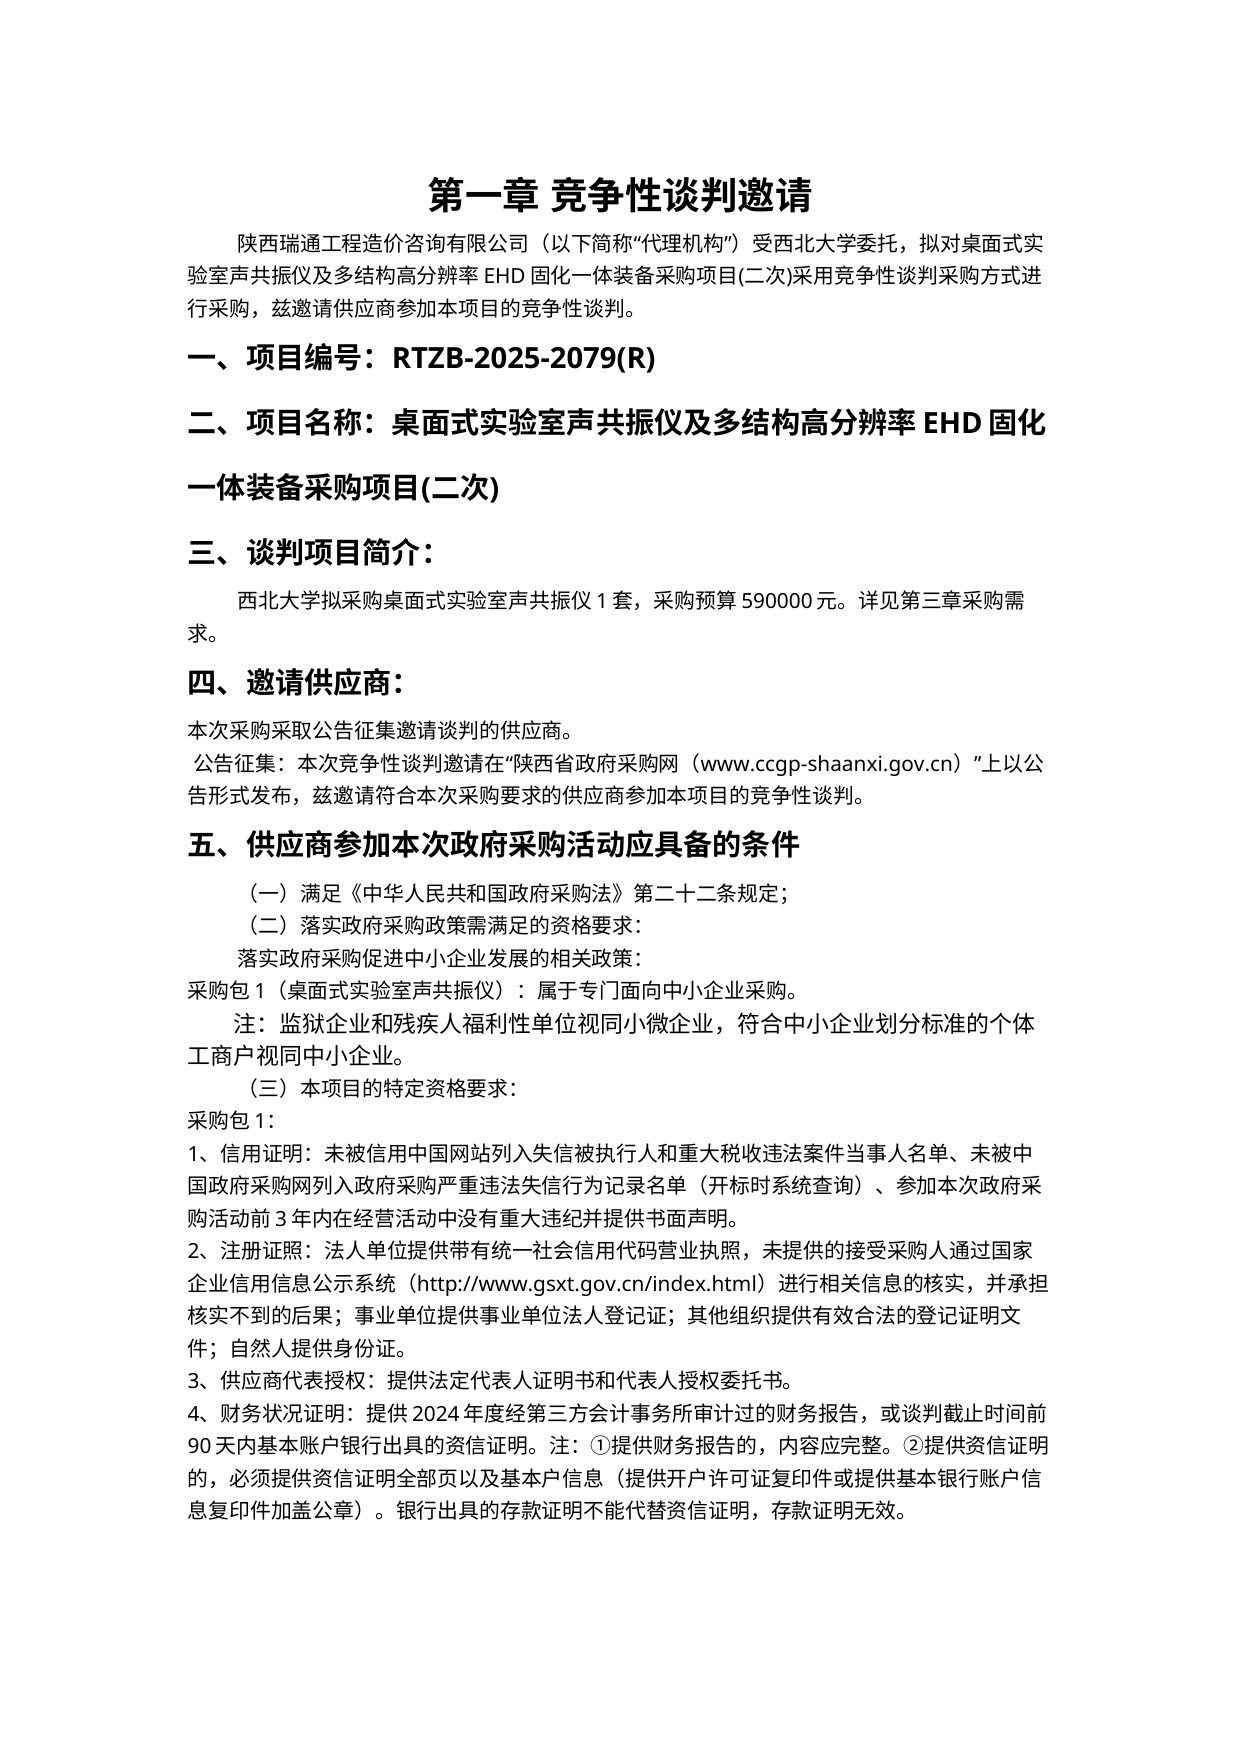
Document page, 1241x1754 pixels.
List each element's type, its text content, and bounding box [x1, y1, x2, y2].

text 采购包1（桌面式实验室声共振仪）：属于专门面向中小企业采购。 [187, 974, 1053, 1007]
text 三、谈判项目简介： [187, 519, 1053, 584]
text 注：监狱企业和残疾人福利性单位视同小微企业，符合中小企业划分标准的个体工商户视同中小企业。 [187, 1007, 1053, 1072]
text （三）本项目的特定资格要求： [187, 1072, 1053, 1104]
text 西北大学拟采购桌面式实验室声共振仪1套，采购预算590000元。详见第三章采购需求。 [187, 584, 1053, 649]
text 五、供应商参加本次政府采购活动应具备的条件 [187, 812, 1053, 877]
text （二）落实政府采购政策需满足的资格要求： [187, 909, 1053, 942]
text 落实政府采购促进中小企业发展的相关政策： [187, 942, 1053, 974]
text 陕西瑞通工程造价咨询有限公司（以下简称“代理机构”）受西北大学委托，拟对桌面式实验室声共振仪及多结构高分辨率EHD固化一体装备采购项目(二次)采用竞争性谈判采购方式进行采购，兹邀请供应商参加本项目的竞争性谈判。 [187, 227, 1053, 324]
text 第一章 竞争性谈判邀请 [187, 162, 1053, 227]
text 四、邀请供应商： [187, 649, 1053, 714]
text 本次采购采取公告征集邀请谈判的供应商。 [187, 714, 1053, 747]
text 3、供应商代表授权：提供法定代表人证明书和代表人授权委托书。 [187, 1364, 1053, 1397]
text 公告征集：本次竞争性谈判邀请在“陕西省政府采购网（www.ccgp-shaanxi.gov.cn）”上以公告形式发布，兹邀请符合本次采购要求的供应商参加本项目的竞争性谈判。 [187, 747, 1053, 812]
text 二、项目名称：桌面式实验室声共振仪及多结构高分辨率EHD固化一体装备采购项目(二次) [187, 389, 1053, 519]
text 一、项目编号：RTZB-2025-2079(R) [187, 324, 1053, 389]
text 1、信用证明：未被信用中国网站列入失信被执行人和重大税收违法案件当事人名单、未被中国政府采购网列入政府采购严重违法失信行为记录名单（开标时系统查询）、参加本次政府采购活动前3年内在经营活动中没有重大违纪并提供书面声明。 [187, 1137, 1053, 1234]
text 2、注册证照：法人单位提供带有统一社会信用代码营业执照，未提供的接受采购人通过国家企业信用信息公示系统（http://www.gsxt.gov.cn/index.html）进行相关信息的核实，并承担核实不到的后果；事业单位提供事业单位法人登记证；其他组织提供有效合法的登记证明文件；自然人提供身份证。 [187, 1234, 1053, 1364]
text 采购包1： [187, 1104, 1053, 1137]
text （一）满足《中华人民共和国政府采购法》第二十二条规定； [187, 877, 1053, 909]
text 4、财务状况证明：提供2024年度经第三方会计事务所审计过的财务报告，或谈判截止时间前90天内基本账户银行出具的资信证明。注：①提供财务报告的，内容应完整。②提供资信证明的，必须提供资信证明全部页以及基本户信息（提供开户许可证复印件或提供基本银行账户信息复印件加盖公章）。银行出具的存款证明不能代替资信证明，存款证明无效。 [187, 1397, 1053, 1527]
